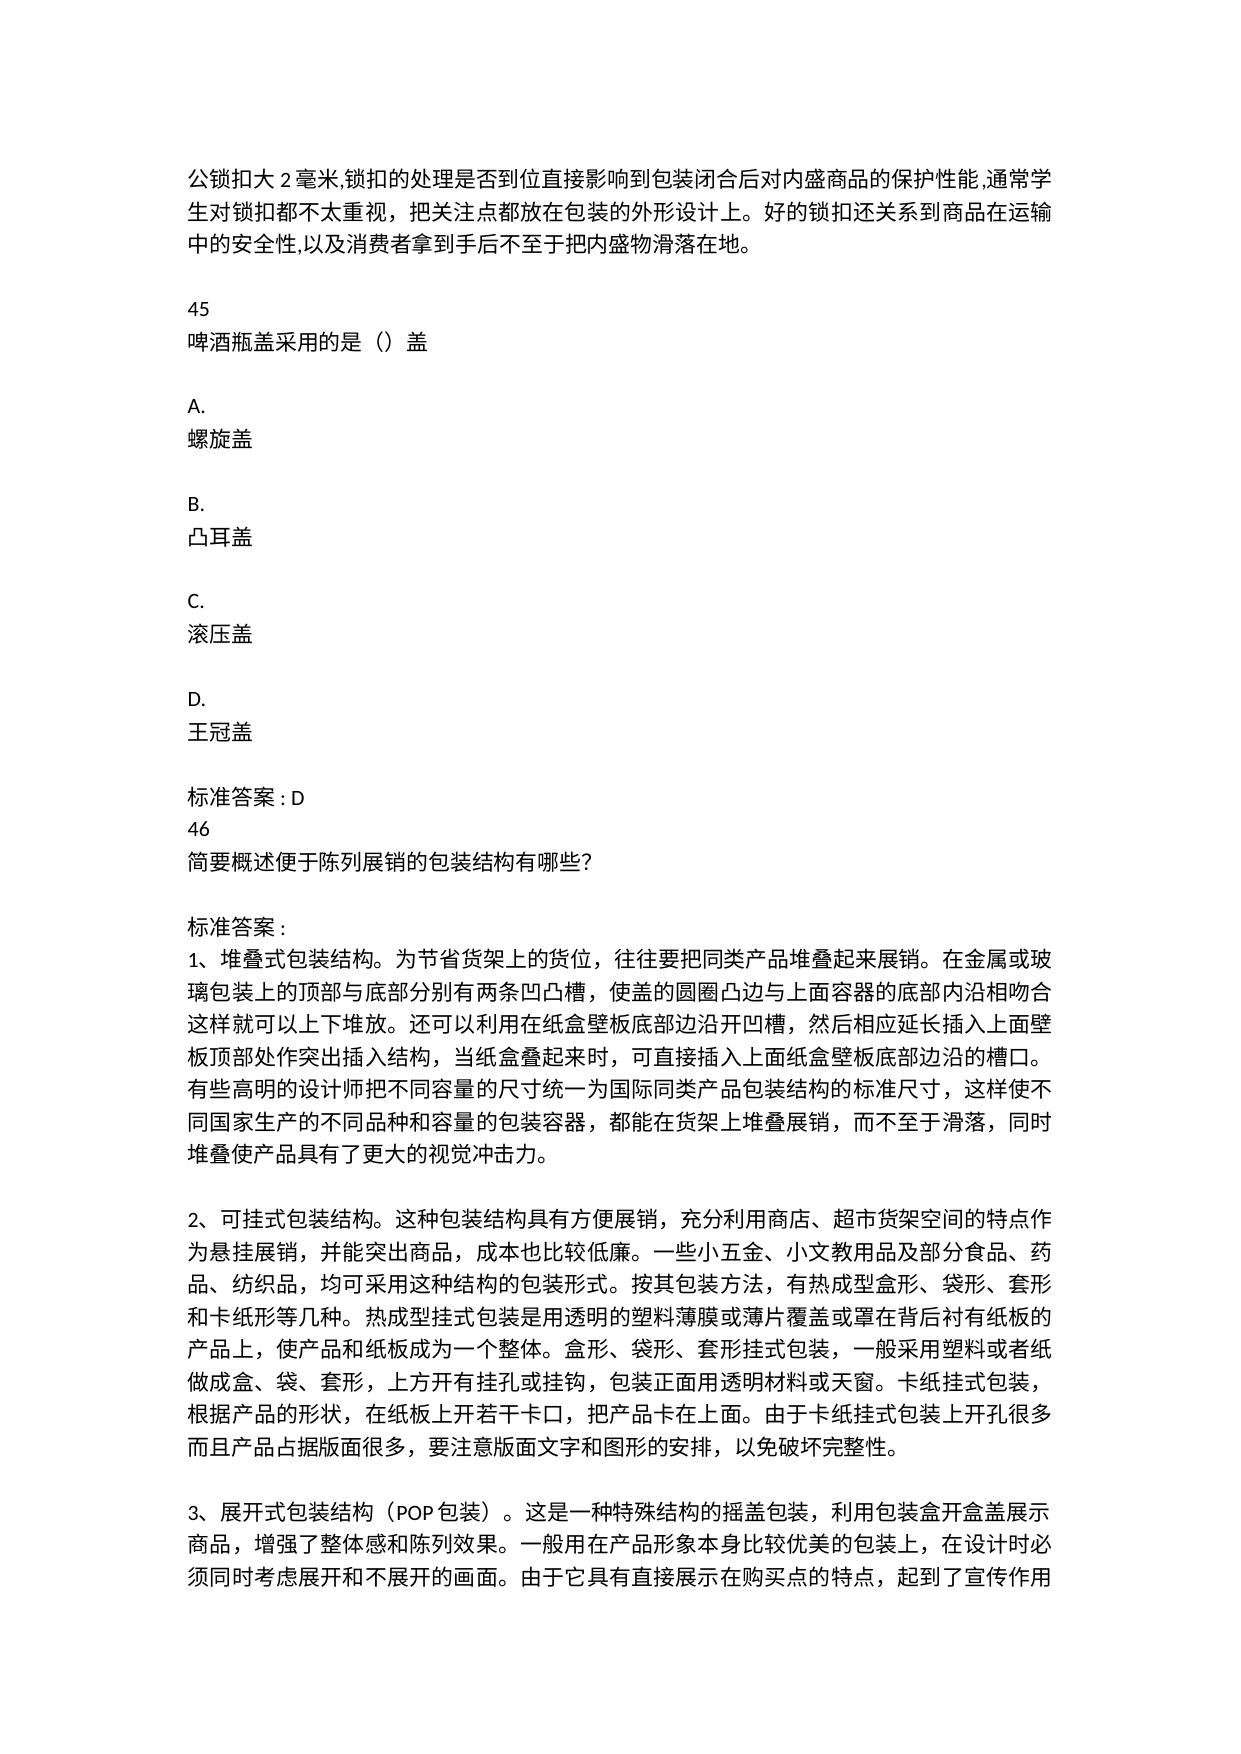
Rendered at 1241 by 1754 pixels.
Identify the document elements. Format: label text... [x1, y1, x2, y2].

list 标准答案 : D [187, 779, 1053, 812]
list 滚压盖 [187, 617, 1053, 649]
list 啤酒瓶盖采用的是（）盖 [187, 324, 1053, 357]
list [187, 1494, 1053, 1592]
list D. [187, 682, 1053, 714]
list 王冠盖 [187, 714, 1053, 747]
list 简要概述便于陈列展销的包装结构有哪些？ [187, 844, 1053, 877]
list 1、堆叠式包装结构。为节省货架上的货位，往往要把同类产品堆叠起来展销。在金属或玻璃包装上的顶部与底部分别有两条凹凸槽，使盖的圆圈凸边与上面容器的底部内沿相吻合，这样就可以上下堆放。还可以利用在纸盒壁板底部边沿开凹槽，然后相应延长插入上面壁板顶部处作突出插入结构，当纸盒叠起来时，可直接插入上面纸盒壁板底部边沿的槽口。有些高明的设计师把不同容量的尺寸统一为国际同类产品包装结构的标准尺寸，这样使不同国家生产的不同品种和容量的包装容器，都能在货架上堆叠展销，而不至于滑落，同时堆叠使产品具有了更大的视觉冲击力。 [187, 942, 1053, 1169]
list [187, 162, 1053, 259]
list 46 [187, 812, 1053, 844]
list C. [187, 584, 1053, 617]
list B. [187, 487, 1053, 519]
list A. [187, 389, 1053, 422]
list 标准答案 : [187, 909, 1053, 942]
list 螺旋盖 [187, 422, 1053, 454]
list 2、可挂式包装结构。这种包装结构具有方便展销，充分利用商店、超市货架空间的特点作为悬挂展销，并能突出商品，成本也比较低廉。一些小五金、小文教用品及部分食品、药品、纺织品，均可采用这种结构的包装形式。按其包装方法，有热成型盒形、袋形、套形和卡纸形等几种。热成型挂式包装是用透明的塑料薄膜或薄片覆盖或罩在背后衬有纸板的产品上，使产品和纸板成为一个整体。盒形、袋形、套形挂式包装，一般采用塑料或者纸做成盒、袋、套形，上方开有挂孔或挂钩，包装正面用透明材料或天窗。卡纸挂式包装，根据产品的形状，在纸板上开若干卡口，把产品卡在上面。由于卡纸挂式包装上开孔很多，而且产品占据版面很多，要注意版面文字和图形的安排，以免破坏完整性。 [187, 1202, 1053, 1462]
list 45 [187, 292, 1053, 324]
list 凸耳盖 [187, 519, 1053, 552]
